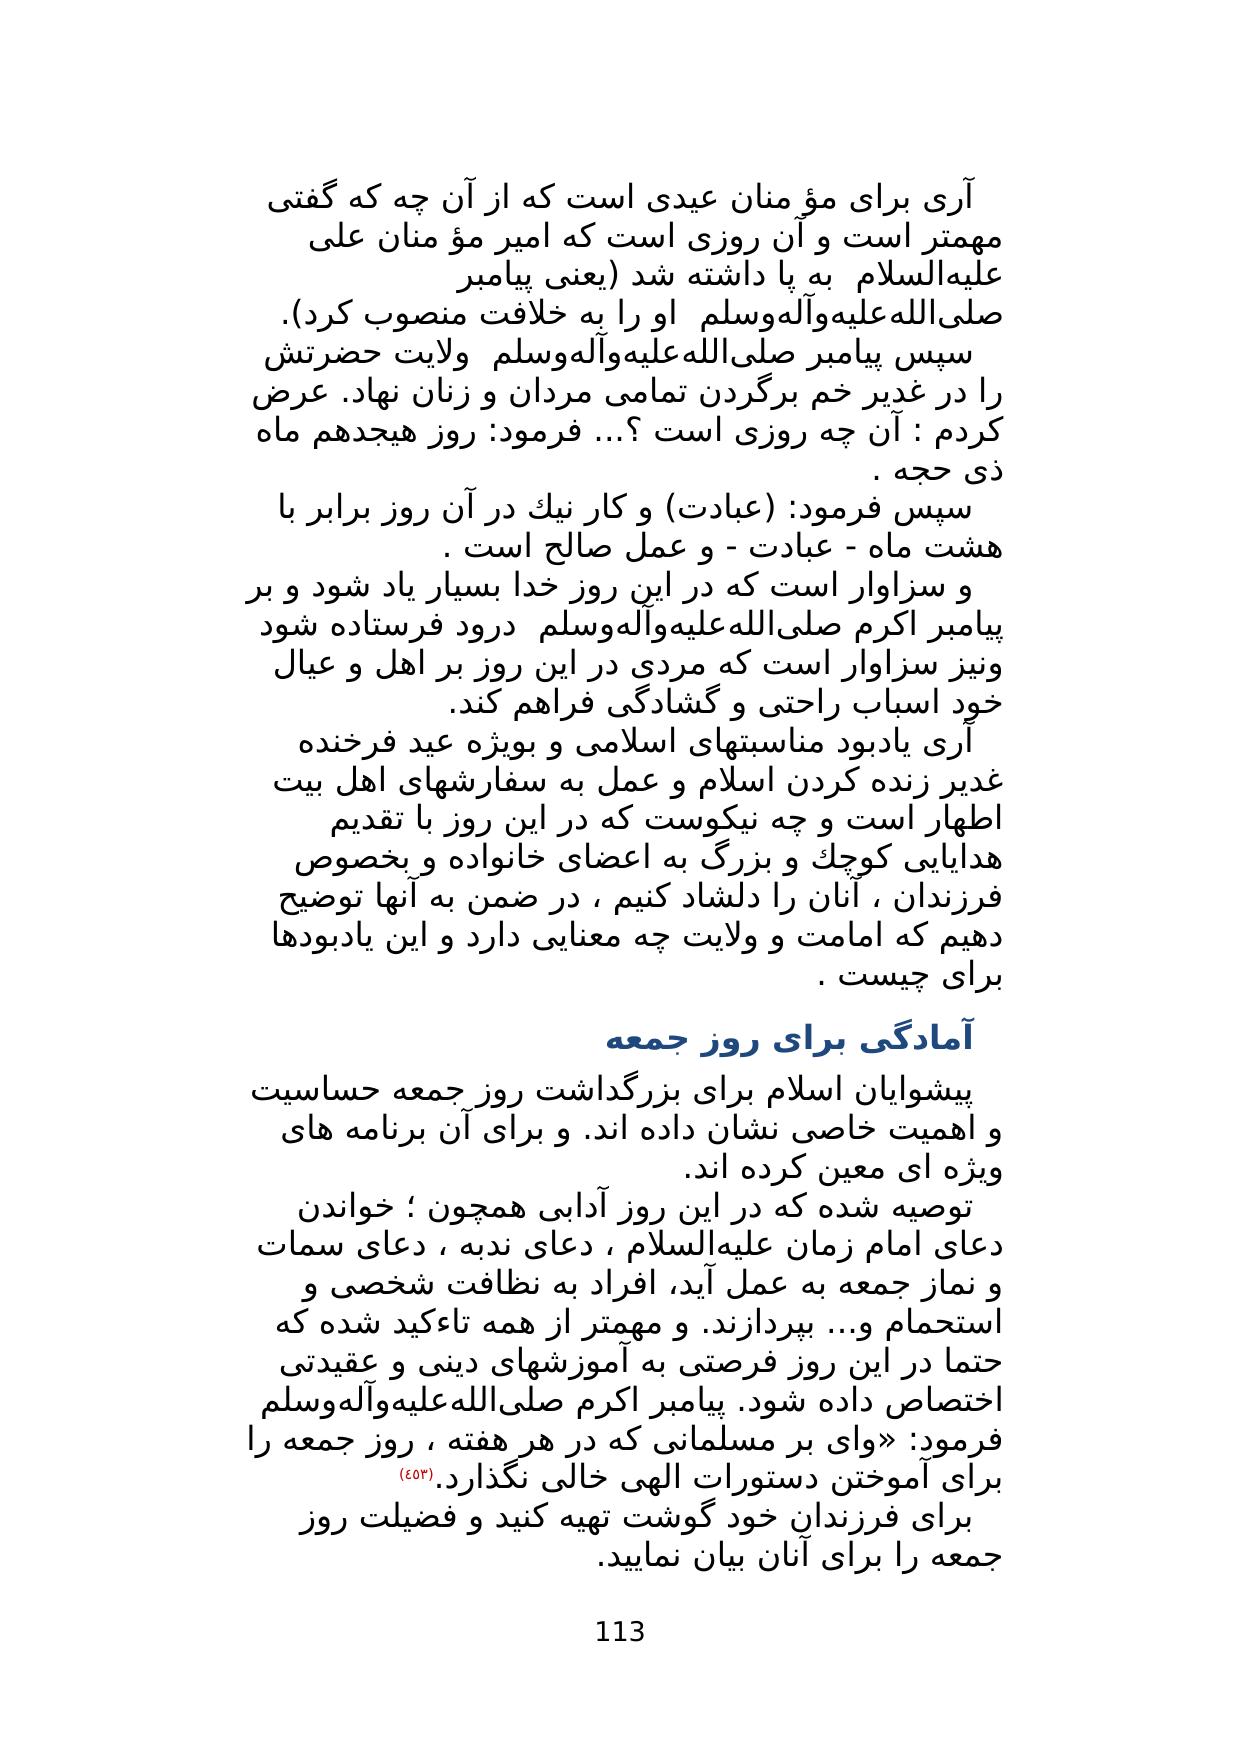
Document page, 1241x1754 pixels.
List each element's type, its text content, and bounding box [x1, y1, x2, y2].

text و سزاوار است كه در اين روز خدا بسيار ياد شود و بر پيامبر اكرم صلى‌الله‌عليه‌وآله‌وسلم درود فرستاده شود ونيز سزاوار است كه مردى در اين روز بر اهل و عيال خود اسباب راحتى و گشادگى فراهم كند. [236, 566, 1004, 721]
text آرى يادبود مناسبتهاى اسلامى و بويژه عيد فرخنده غدير زنده كردن اسلام و عمل به سفارشهاى اهل بيت اطهار است و چه نيكوست كه در اين روز با تقديم هدايايى كوچك و بزرگ به اعضاى خانواده و بخصوص فرزندان ، آنان را دلشاد كنيم ، در ضمن به آنها توضيح دهيم كه امامت و ولايت چه معنايى دارد و اين يادبودها براى چيست . [236, 721, 1004, 993]
text توصيه شده كه در اين روز آدابى همچون ؛ خواندن دعاى امام زمان عليه‌السلام ، دعاى ندبه ، دعاى سمات و نماز جمعه به عمل آيد، افراد به نظافت شخصى و استحمام و... بپردازند. و مهمتر از همه تاءكيد شده كه حتما در اين روز فرصتى به آموزشهاى دينى و عقيدتى اختصاص داده شود. پيامبر اكرم صلى‌الله‌عليه‌وآله‌وسلم فرمود: «واى بر مسلمانى كه در هر هفته ، روز جمعه را براى آموختن دستورات الهى خالى نگذارد.(٤٥٣) [236, 1186, 1004, 1497]
text سپس فرمود: (عبادت) و كار نيك در آن روز برابر با هشت ماه - عبادت - و عمل صالح است . [236, 488, 1004, 566]
text سپس پيامبر صلى‌الله‌عليه‌وآله‌وسلم ولايت حضرتش را در غدير خم برگردن تمامى مردان و زنان نهاد. عرض كردم : آن چه روزى است ؟... فرمود: روز هيجدهم ماه ذى حجه . [236, 333, 1004, 488]
subtitle آمادگى براى روز جمعه [236, 1018, 1004, 1057]
text آرى براى مؤ منان عيدى است كه از آن چه كه گفتى مهمتر است و آن روزى است كه امير مؤ منان على عليه‌السلام به پا داشته شد (يعنى پيامبر صلى‌الله‌عليه‌وآله‌وسلم او را به خلافت منصوب كرد). [236, 177, 1004, 333]
text براى فرزندان خود گوشت تهيه كنيد و فضيلت روز جمعه را براى آنان بيان نماييد. [236, 1497, 1004, 1574]
text پيشوايان اسلام براى بزرگداشت روز جمعه حساسيت و اهميت خاصى نشان داده اند. و براى آن برنامه هاى ويژه اى معين كرده اند. [236, 1069, 1004, 1186]
